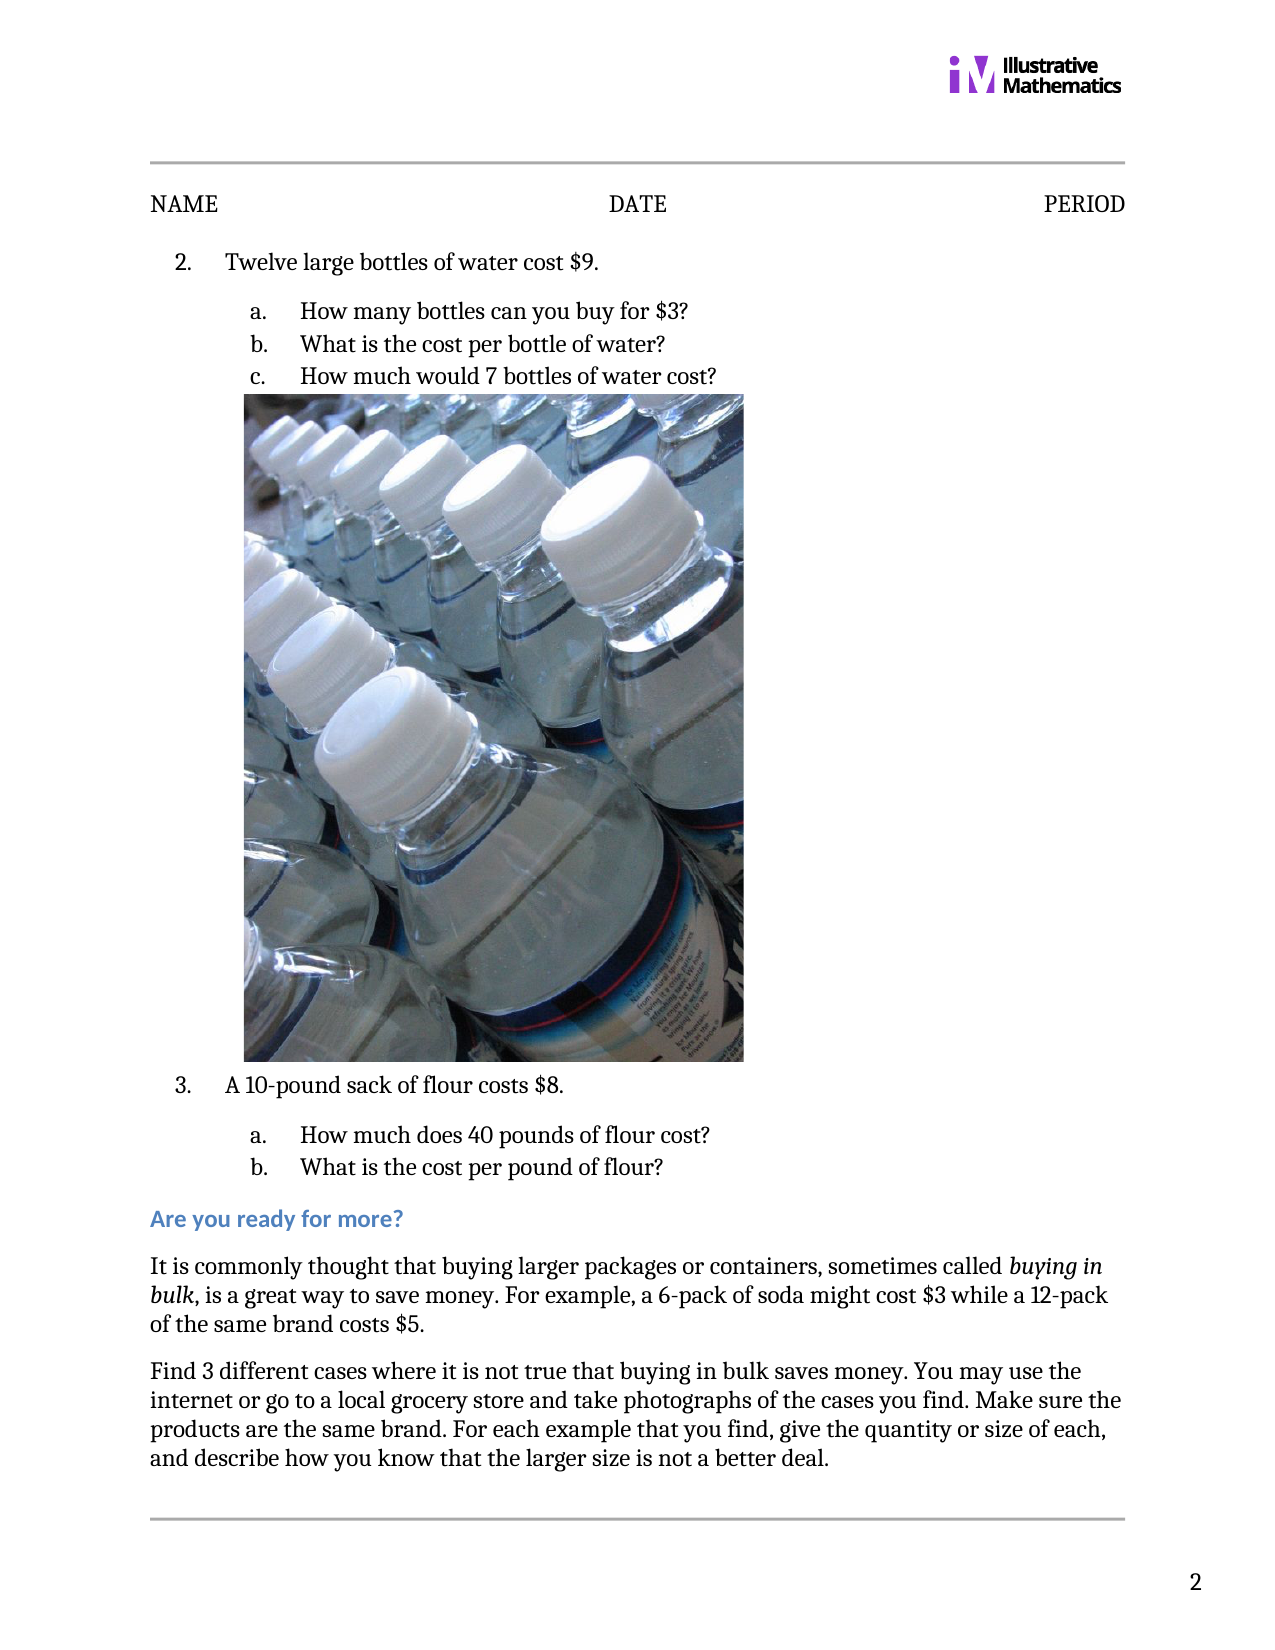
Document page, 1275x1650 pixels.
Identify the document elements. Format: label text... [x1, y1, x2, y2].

picture [949, 55, 1121, 93]
list What is the cost per bottle of water? [250, 329, 1125, 358]
picture [243, 394, 744, 1062]
list What is the cost per pound of flour? [250, 1153, 1125, 1182]
list How many bottles can you buy for $3? [250, 297, 1125, 326]
list A 10-pound sack of flour costs $8. [175, 1071, 1125, 1100]
list How much would 7 bottles of water cost? [250, 362, 1125, 391]
text It is commonly thought that buying larger packages or containers, sometimes called buying in bulk, is a great way to save money. For example, a 6-pack of soda might cost $3 while a 12-pack of the same brand costs $5. [150, 1252, 1125, 1338]
list Twelve large bottles of water cost $9. [175, 247, 1125, 276]
list How much does 40 pounds of flour cost? [250, 1121, 1125, 1149]
text Find 3 different cases where it is not true that buying in bulk saves money. You may use the internet or go to a local grocery store and take photographs of the cases you find. Make sure the products are the same brand. For each example that you find, give the quantity or size of each, and describe how you know that the larger size is not a better deal. [150, 1357, 1125, 1472]
subtitle Are you ready for more? [150, 1203, 1125, 1233]
